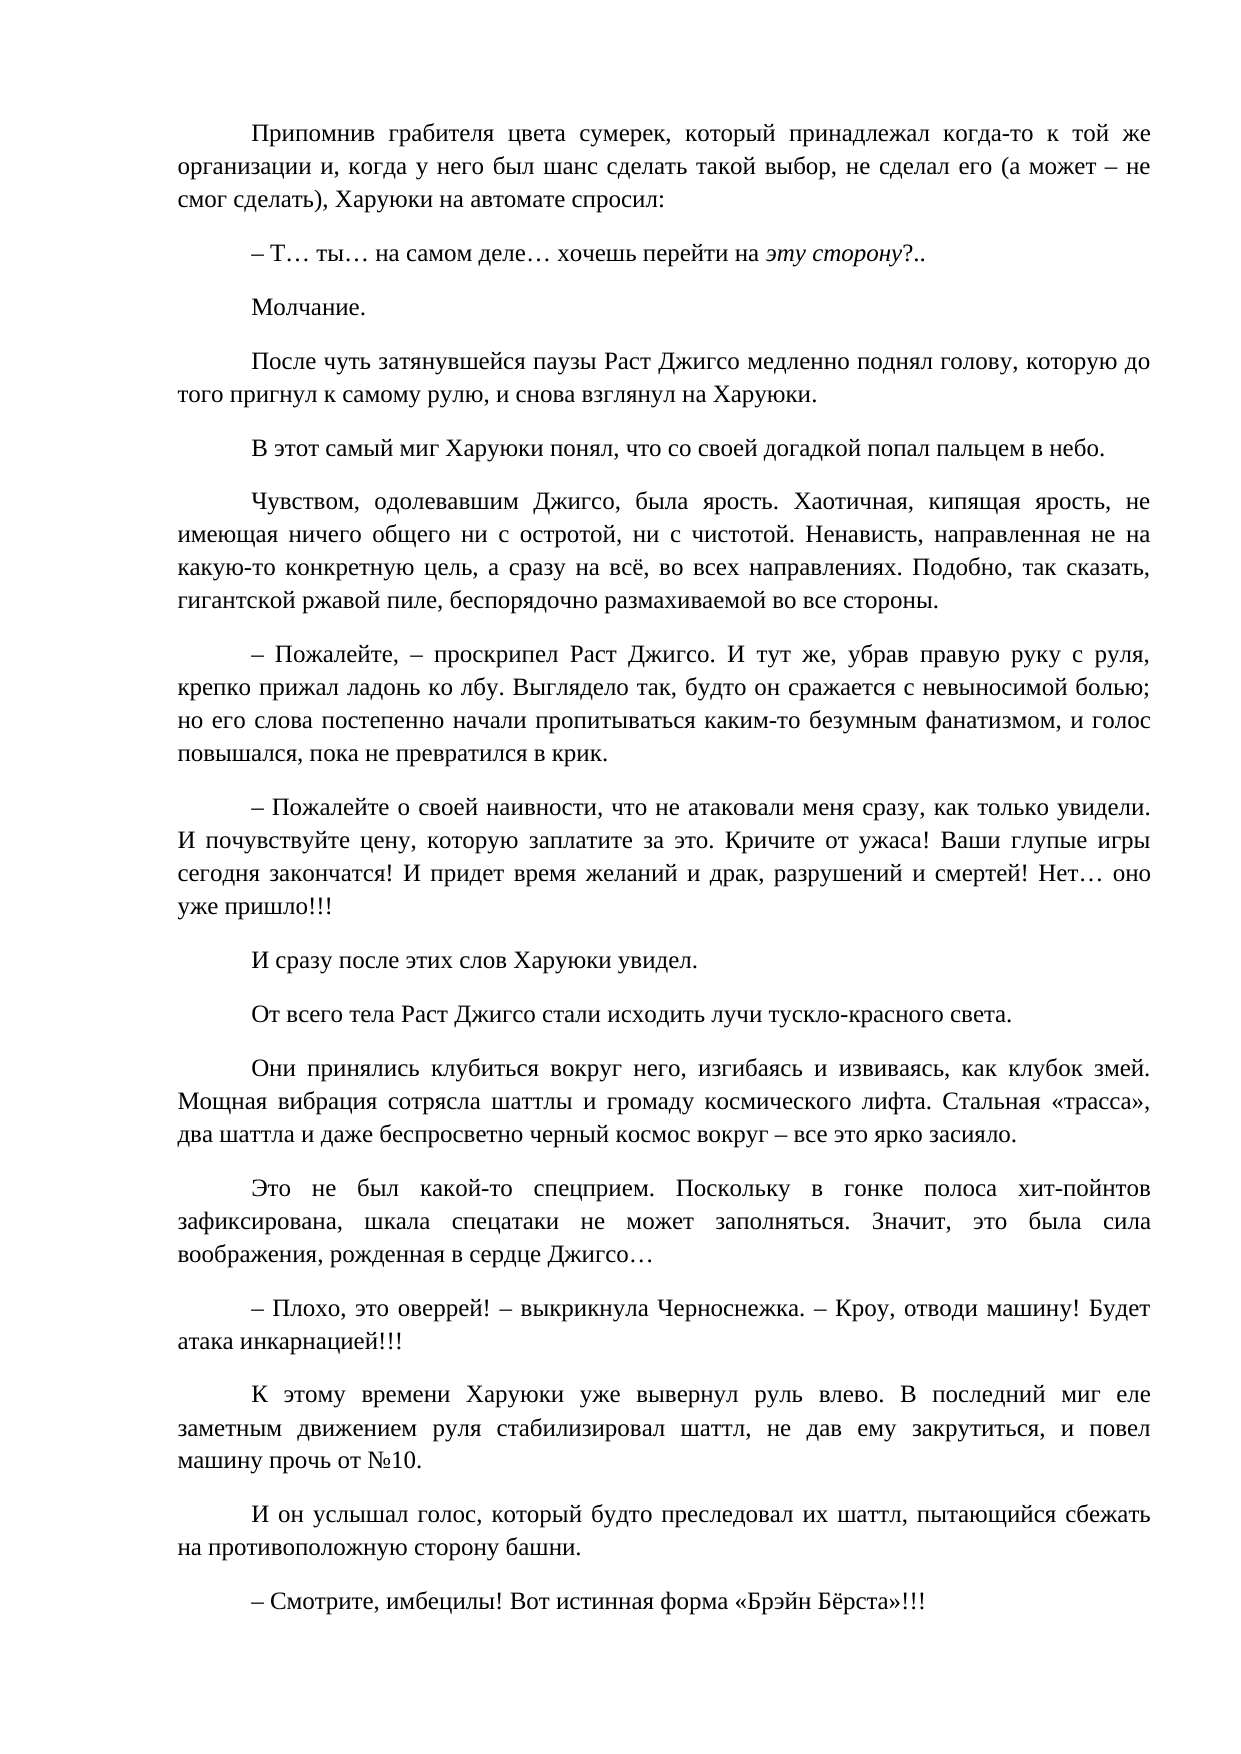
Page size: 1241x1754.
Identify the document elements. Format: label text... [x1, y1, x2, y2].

text – Смотрите, имбецилы! Вот истинная форма «Брэйн Бёрста»!!! [177, 1586, 1152, 1615]
text Припомнив грабителя цвета сумерек, который принадлежал когда-то к той же организации и, когда у него был шанс сделать такой выбор, не сделал его (а может – не смог сделать), Харуюки на автомате спросил: [177, 118, 1152, 213]
text И он услышал голос, который будто преследовал их шаттл, пытающийся сбежать на противоположную сторону башни. [177, 1499, 1152, 1561]
text – Плохо, это оверрей! – выкрикнула Черноснежка. – Кроу, отводи машину! Будет атака инкарнацией!!! [177, 1293, 1152, 1354]
text От всего тела Раст Джигсо стали исходить лучи тускло-красного света. [177, 999, 1152, 1028]
text Чувством, одолевавшим Джигсо, была ярость. Хаотичная, кипящая ярость, не имеющая ничего общего ни с остротой, ни с чистотой. Ненависть, направленная не на какую-то конкретную цель, а сразу на всё, во всех направлениях. Подобно, так сказать, гигантской ржавой пиле, беспорядочно размахиваемой во все стороны. [177, 486, 1152, 614]
text Молчание. [177, 292, 1152, 321]
text К этому времени Харуюки уже вывернул руль влево. В последний миг еле заметным движением руля стабилизировал шаттл, не дав ему закрутиться, и повел машину прочь от №10. [177, 1379, 1152, 1474]
text После чуть затянувшейся паузы Раст Джигсо медленно поднял голову, которую до того пригнул к самому рулю, и снова взглянул на Харуюки. [177, 346, 1152, 407]
text Они принялись клубиться вокруг него, изгибаясь и извиваясь, как клубок змей. Мощная вибрация сотрясла шаттлы и громаду космического лифта. Стальная «трасса», два шаттла и даже беспросветно черный космос вокруг – все это ярко засияло. [177, 1053, 1152, 1148]
text Это не был какой-то спецприем. Поскольку в гонке полоса хит-пойнтов зафиксирована, шкала спецатаки не может заполняться. Значит, это была сила воображения, рожденная в сердце Джигсо… [177, 1173, 1152, 1268]
text В этот самый миг Харуюки понял, что со своей догадкой попал пальцем в небо. [177, 433, 1152, 461]
text – Т… ты… на самом деле… хочешь перейти на эту сторону?.. [177, 238, 1152, 267]
text – Пожалейте о своей наивности, что не атаковали меня сразу, как только увидели. И почувствуйте цену, которую заплатите за это. Кричите от ужаса! Ваши глупые игры сегодня закончатся! И придет время желаний и драк, разрушений и смертей! Нет… оно уже пришло!!! [177, 792, 1152, 920]
text – Пожалейте, – проскрипел Раст Джигсо. И тут же, убрав правую руку с руля, крепко прижал ладонь ко лбу. Выглядело так, будто он сражается с невыносимой болью; но его слова постепенно начали пропитываться каким-то безумным фанатизмом, и голос повышался, пока не превратился в крик. [177, 639, 1152, 767]
text И сразу после этих слов Харуюки увидел. [177, 945, 1152, 974]
